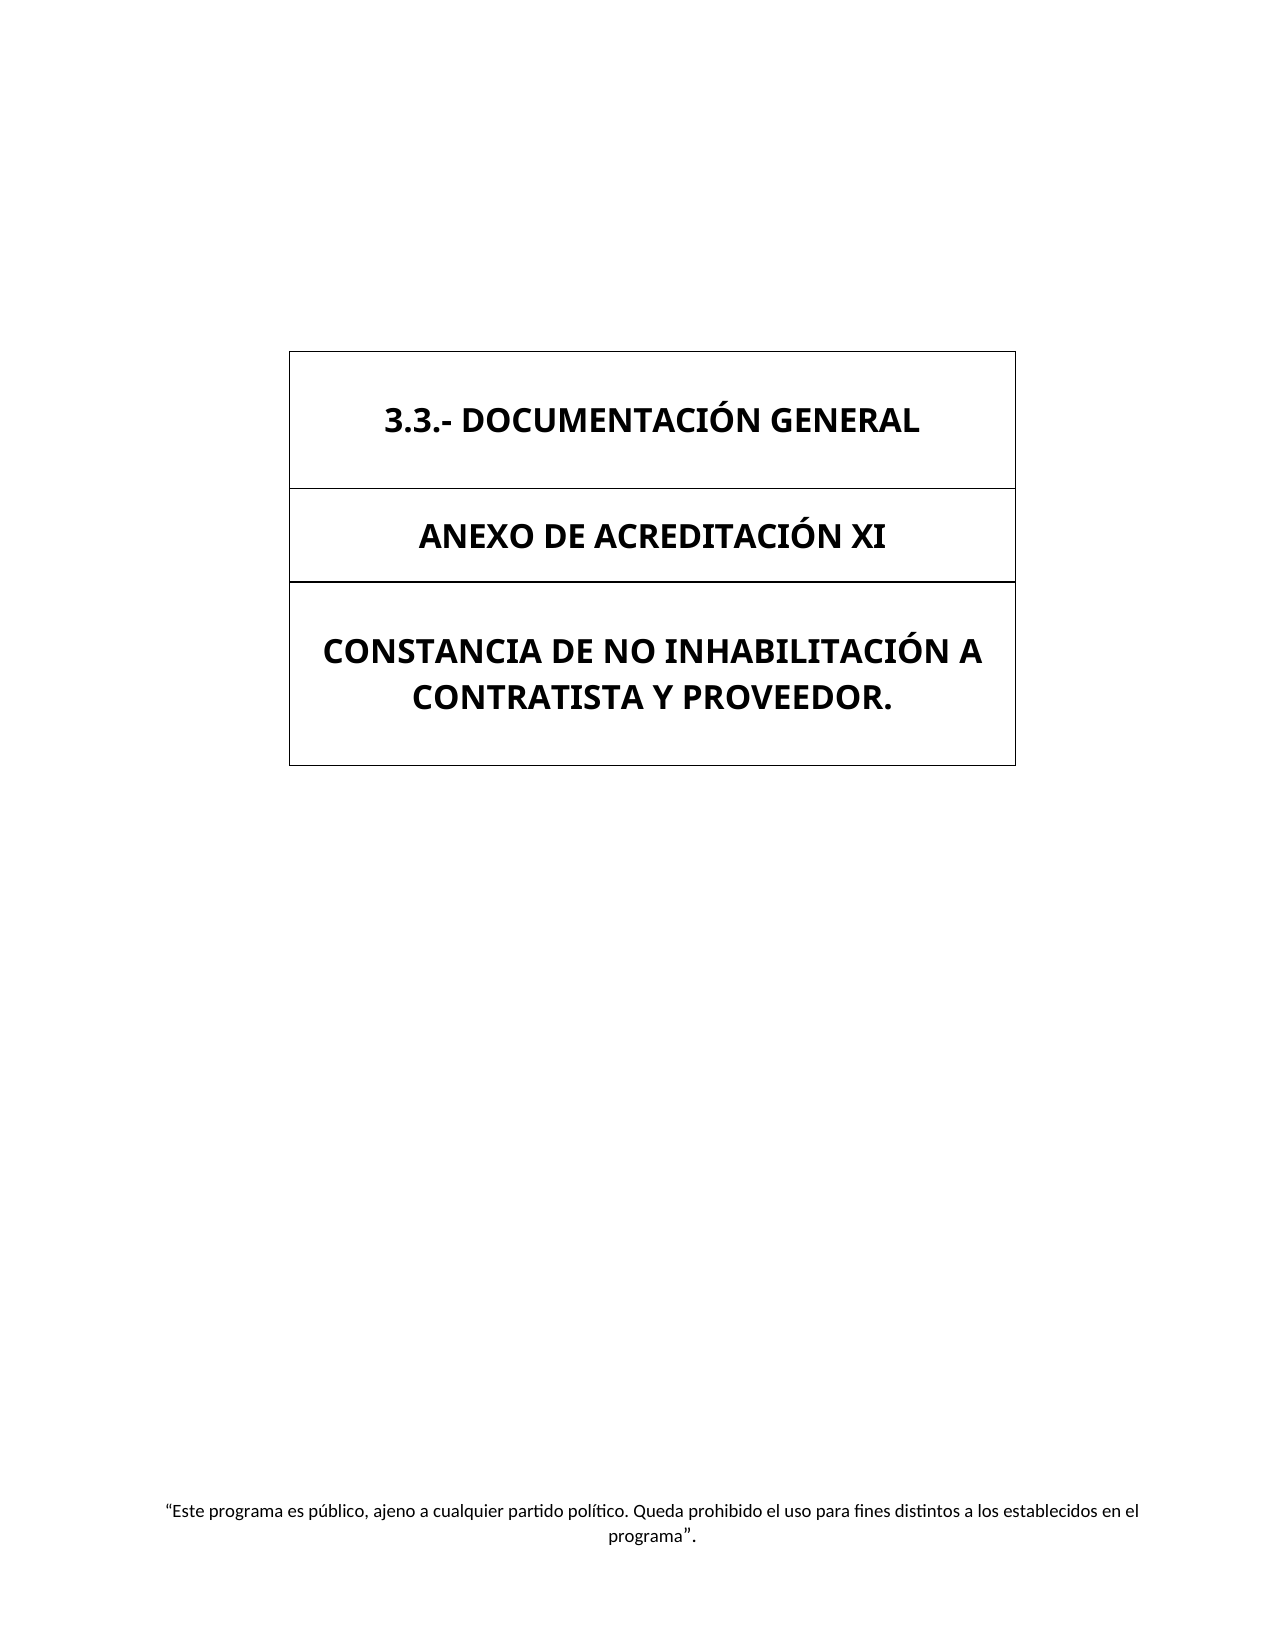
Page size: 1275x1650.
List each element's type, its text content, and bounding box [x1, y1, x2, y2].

table_header 3.3.- DOCUMENTACIÓN GENERAL [290, 352, 1015, 487]
table_cell ANEXO DE ACREDITACIÓN XI [290, 489, 1015, 581]
table_cell CONSTANCIA DE NO INHABILITACIÓN A CONTRATISTA Y PROVEEDOR. [290, 583, 1015, 764]
